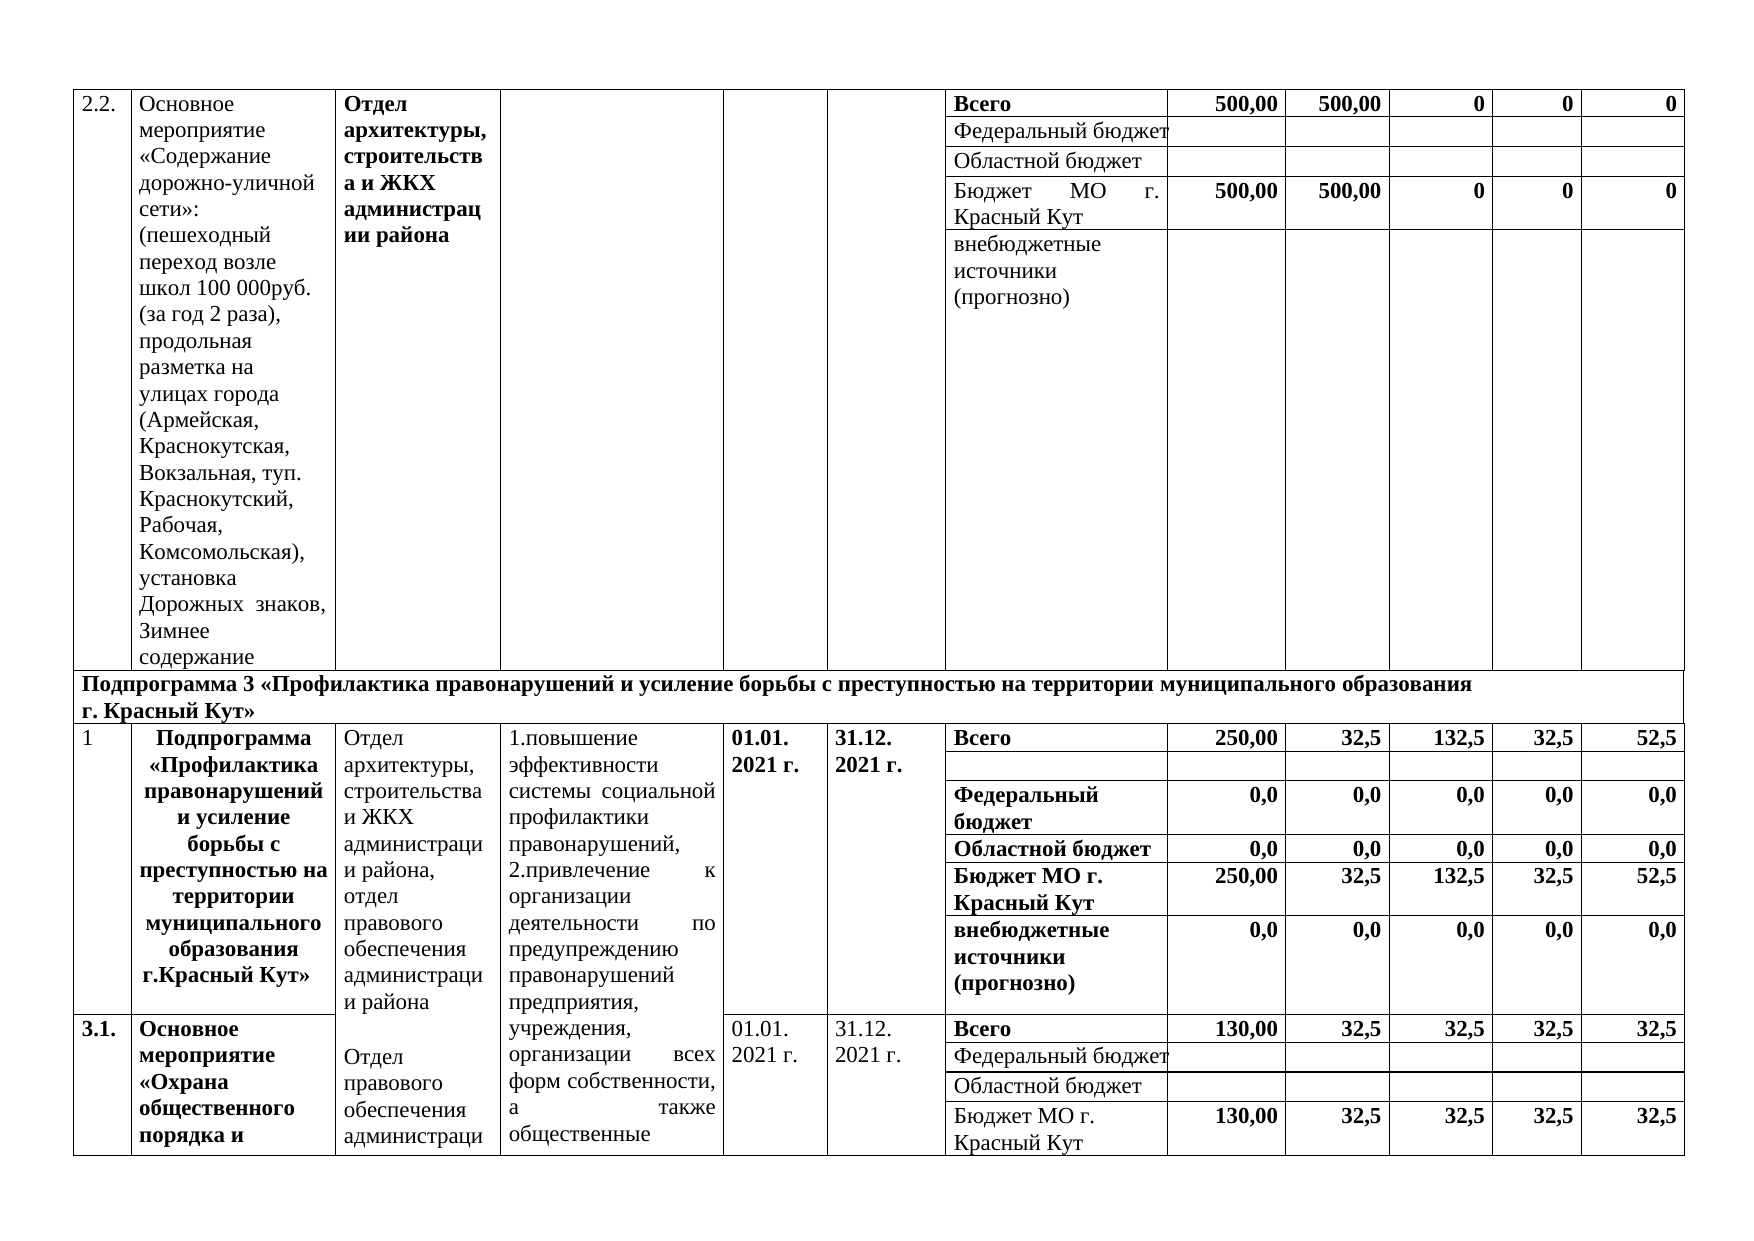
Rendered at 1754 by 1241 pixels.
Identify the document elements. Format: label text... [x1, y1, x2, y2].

table_cell 32,5 [1390, 1102, 1492, 1155]
table_cell 0 [1493, 90, 1581, 116]
table_cell [1582, 752, 1684, 780]
table_cell 0,0 [1493, 835, 1581, 862]
table_cell [1582, 230, 1684, 669]
table_cell [1582, 1043, 1684, 1071]
table_cell 0 [1390, 177, 1492, 229]
table_cell [1493, 230, 1581, 669]
table_cell 52,5 [1582, 724, 1684, 751]
table_cell Федеральный бюджет [946, 781, 1167, 834]
table_cell 32,5 [1582, 1102, 1684, 1155]
table_cell [1286, 147, 1389, 176]
table_cell 1 [74, 724, 131, 1014]
table_cell 0,0 [1168, 916, 1285, 1014]
table_cell [501, 90, 723, 669]
table_cell 250,00 [1168, 863, 1285, 915]
table_cell [1168, 230, 1285, 669]
table_cell [1168, 1073, 1285, 1101]
table_cell 32,5 [1286, 1102, 1389, 1155]
table_cell 0,0 [1168, 781, 1285, 834]
table_cell 31.12. 2021 г. [828, 724, 945, 1014]
table_cell внебюджетные источники (прогнозно) [946, 230, 1167, 669]
table_cell Федеральный бюджет [946, 1043, 1167, 1071]
table_cell Основное мероприятие «Содержание дорожно-уличной сети»: (пешеходный переход возле школ 100 000руб. (за год 2 раза), продольная разметка на улицах города (Армейская, Краснокутская, Вокзальная, туп. Краснокутский, Рабочая, Комсомольская), установка Дорожных знаков, Зимнее содержание [132, 90, 335, 669]
table_cell Основное мероприятие «Охрана общественного порядка и обеспечение безопасности дорожного движения» [132, 1015, 335, 1155]
table_cell 32,5 [1493, 1015, 1581, 1042]
table_cell 0,0 [1493, 916, 1581, 1014]
table_cell 3.1. [74, 1015, 131, 1155]
table_cell Всего [946, 1015, 1167, 1042]
table_cell 32,5 [1493, 863, 1581, 915]
table_cell 32,5 [1286, 1015, 1389, 1042]
table_cell [1168, 147, 1285, 176]
table_cell 500,00 [1286, 90, 1389, 116]
table_cell 52,5 [1582, 863, 1684, 915]
table_cell [724, 90, 827, 669]
table_cell 250,00 [1168, 724, 1285, 751]
table_cell [1390, 1073, 1492, 1101]
table_cell 01.01. 2021 г. [724, 724, 827, 1014]
table_cell [946, 752, 1167, 780]
table_cell 500,00 [1168, 90, 1285, 116]
table_cell 132,5 [1390, 724, 1492, 751]
table_cell [1390, 117, 1492, 146]
table_cell 0,0 [1286, 916, 1389, 1014]
table_cell 0,0 [1286, 835, 1389, 862]
table_cell 01.01. 2021 г. [724, 1015, 827, 1155]
table_cell [1390, 147, 1492, 176]
table_cell Всего [946, 724, 1167, 751]
table_cell 0,0 [1493, 781, 1581, 834]
table_cell [1582, 1073, 1684, 1101]
table_cell Подпрограмма 3 «Профилактика правонарушений и усиление борьбы с преступностью на территории муниципального образования г. Красный Кут» [74, 671, 1683, 723]
table_cell Областной бюджет [946, 835, 1167, 862]
table_cell 130,00 [1168, 1015, 1285, 1042]
table_cell Отдел архитектуры, строительства и ЖКХ администрации района [336, 90, 500, 669]
table_cell 0,0 [1390, 835, 1492, 862]
table_cell 31.12. 2021 г. [828, 1015, 945, 1155]
table_cell Бюджет МО г. Красный Кут [946, 1102, 1167, 1155]
table_cell 132,5 [1390, 863, 1492, 915]
table_cell Всего [946, 90, 1167, 116]
table_cell [1286, 1073, 1389, 1101]
table_cell [1168, 1043, 1285, 1071]
table_cell 0,0 [1390, 916, 1492, 1014]
table_cell внебюджетные источники (прогнозно) [946, 916, 1167, 1014]
table_cell [1493, 147, 1581, 176]
table_cell 32,5 [1582, 1015, 1684, 1042]
table_cell Отдел архитектуры, строительства и ЖКХ администрации района, отдел правового обеспечения администрации района Отдел правового обеспечения администрации района [336, 724, 500, 1155]
table_cell Федеральный бюджет [946, 117, 1167, 146]
table_cell 500,00 [1286, 177, 1389, 229]
table_cell [1493, 117, 1581, 146]
table_cell [1286, 1043, 1389, 1071]
table_cell [1493, 1043, 1581, 1071]
table_cell Областной бюджет [946, 147, 1167, 176]
table_cell 130,00 [1168, 1102, 1285, 1155]
table_cell [1286, 752, 1389, 780]
table_cell [1168, 752, 1285, 780]
table_cell 0,0 [1390, 781, 1492, 834]
table_cell Бюджет МО г. Красный Кут [946, 177, 1167, 229]
table_cell 0,0 [1286, 781, 1389, 834]
table_cell [1493, 1073, 1581, 1101]
table_cell [1286, 230, 1389, 669]
table_cell 0,0 [1582, 781, 1684, 834]
table_cell 32,5 [1390, 1015, 1492, 1042]
table_cell 0,0 [1582, 835, 1684, 862]
table_cell 32,5 [1493, 724, 1581, 751]
table_cell 2.2. [74, 90, 131, 669]
table_cell [1390, 1043, 1492, 1071]
table_cell [1286, 117, 1389, 146]
table_cell [1582, 117, 1684, 146]
table_cell [1493, 752, 1581, 780]
table_cell [1390, 230, 1492, 669]
table_cell Областной бюджет [946, 1073, 1167, 1101]
table_cell 0,0 [1168, 835, 1285, 862]
table_cell 0 [1493, 177, 1581, 229]
table_cell 32,5 [1286, 724, 1389, 751]
table_cell 500,00 [1168, 177, 1285, 229]
table_cell Бюджет МО г. Красный Кут [946, 863, 1167, 915]
table_cell 32,5 [1493, 1102, 1581, 1155]
table_cell [1390, 752, 1492, 780]
table_cell [828, 90, 945, 669]
table_cell 0 [1582, 177, 1684, 229]
table_cell [1582, 147, 1684, 176]
table_cell 0,0 [1582, 916, 1684, 1014]
table_cell Подпрограмма «Профилактика правонарушений и усиление борьбы с преступностью на территории муниципального образования г.Красный Кут» [132, 724, 335, 1014]
table_cell 0 [1390, 90, 1492, 116]
table_cell 32,5 [1286, 863, 1389, 915]
table_cell 1.повышение эффективности системы социальной профилактики правонарушений, 2.привлечение к организации деятельности по предупреждению правонарушений предприятия, учреждения, организации всех форм собственности, а также общественные организации; 3.улучшение информационного обеспечения деятельности органов местного самоуправления и общественных организаций по обеспечению охраны общественного порядка на территории Краснокутского муниципального района; 3.уменьшение общего числа совершаемых преступлений, в том числе совершаемых несовершеннолетними и в отношении них; 4.снижение уровня рецидивной преступности и преступлений в сфере семейно-бытовых отношений; 5.повышение уровня доверия населения к правоохранительным органам и органам местного самоуправления 6. оказание материальной помощи членам «Добровольной народной дружины» повышение эффективности системы социальной профилактики правонарушений [501, 724, 723, 1155]
table_cell [1168, 117, 1285, 146]
table_cell 0 [1582, 90, 1684, 116]
